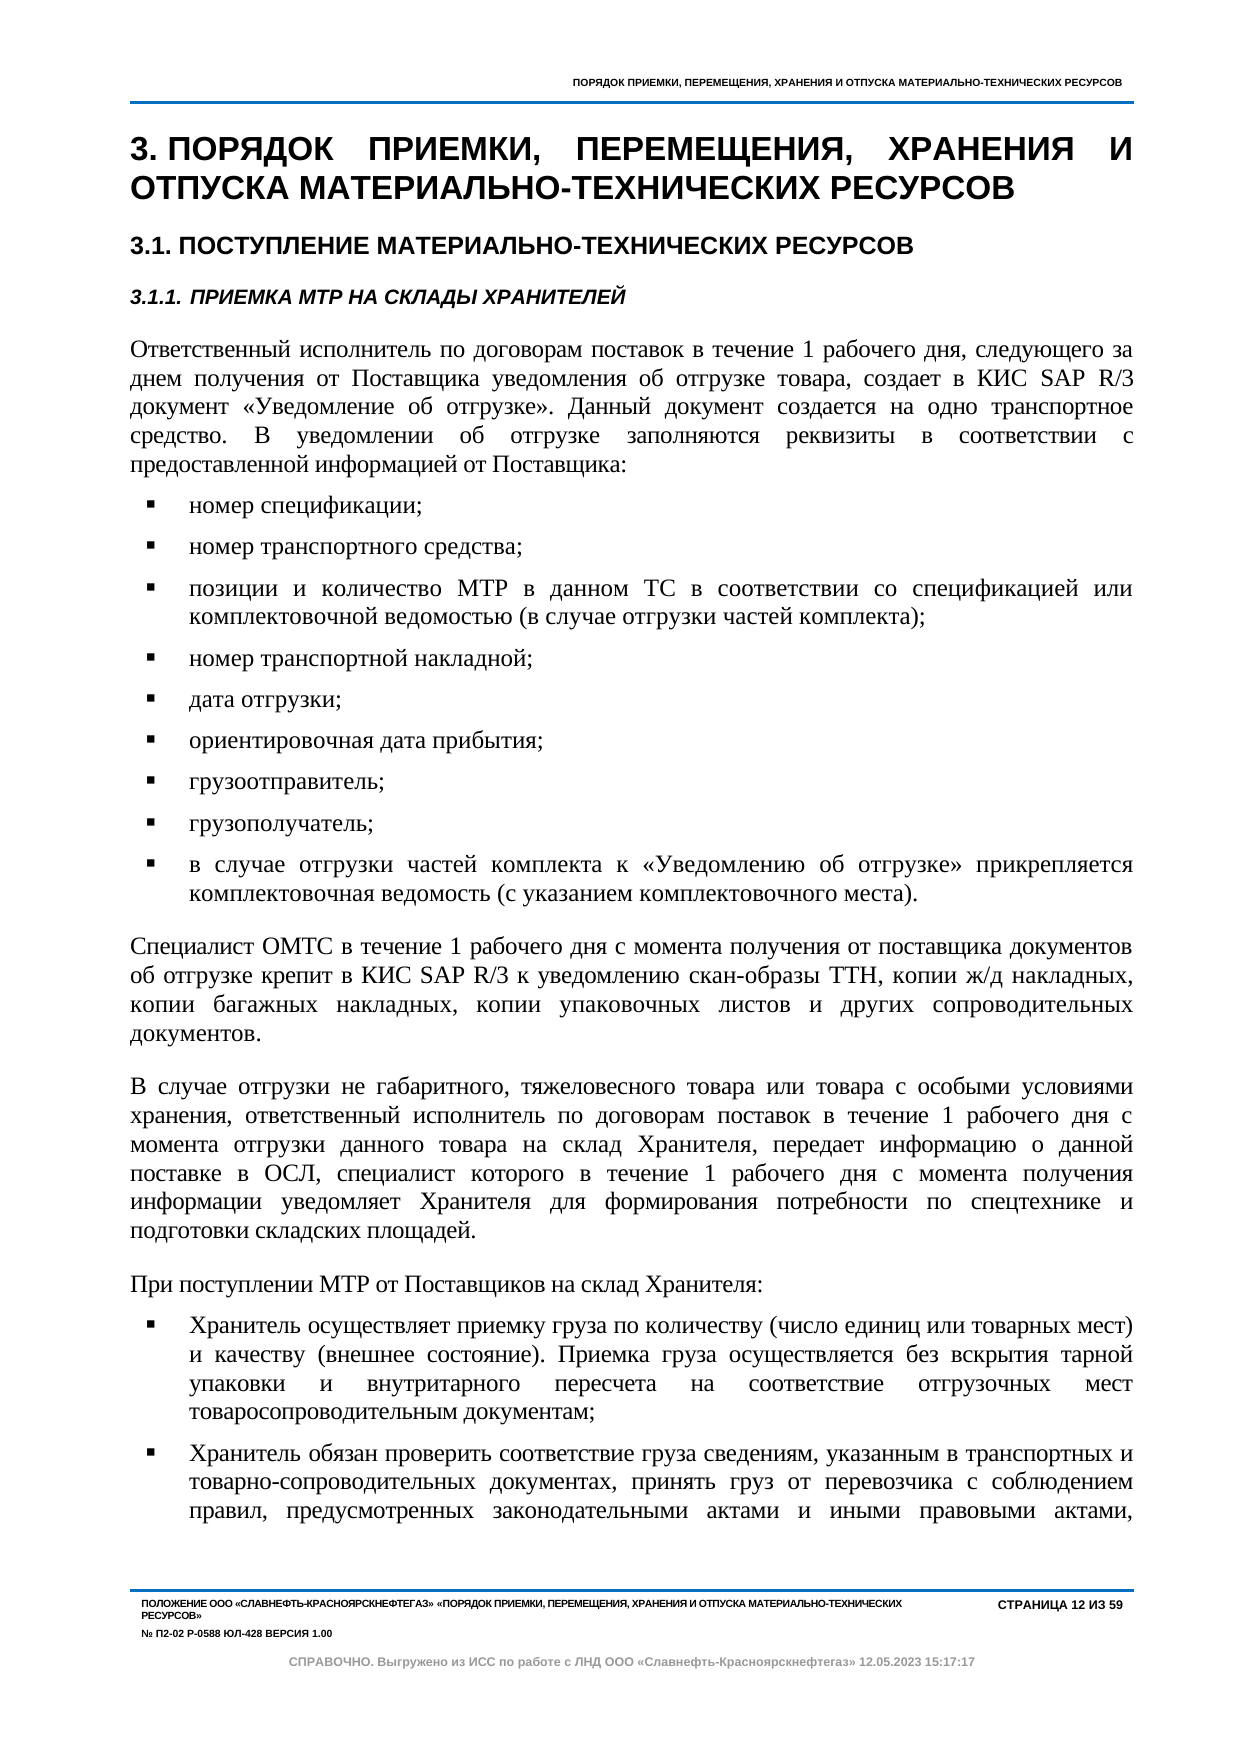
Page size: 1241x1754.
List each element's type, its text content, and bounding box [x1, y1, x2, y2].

list Специалист ОМТС в течение 1 рабочего дня с момента получения от поставщика документов об отгрузке крепит в КИС SAP R/3 к уведомлению скан-образы ТТН, копии ж/д накладных, копии багажных накладных, копии упаковочных листов и других сопроводительных документов. [130, 931, 1134, 1046]
list грузоотправитель; [145, 766, 1134, 795]
list Хранитель осуществляет приемку груза по количеству (число единиц или товарных мест) и качеству (внешнее состояние). Приемка груза осуществляется без вскрытия тарной упаковки и внутритарного пересчета на соответствие отгрузочных мест товаросопроводительным документам; [145, 1310, 1134, 1425]
list номер транспортного средства; [145, 531, 1134, 560]
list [145, 1438, 1134, 1524]
subtitle 3.1. ПОСТУПЛЕНИЕ МАТЕРИАЛЬНО-ТЕХНИЧЕСКИХ РЕСУРСОВ [130, 231, 1134, 260]
list номер транспортной накладной; [145, 643, 1134, 671]
text При поступлении МТР от Поставщиков на склад Хранителя: [130, 1269, 1134, 1298]
list В случае отгрузки не габаритного, тяжеловесного товара или товара с особыми условиями хранения, ответственный исполнитель по договорам поставок в течение 1 рабочего дня с момента отгрузки данного товара на склад Хранителя, передает информацию о данной поставке в ОСЛ, специалист которого в течение 1 рабочего дня с момента получения информации уведомляет Хранителя для формирования потребности по спецтехнике и подготовки складских площадей. [130, 1071, 1134, 1244]
list в случае отгрузки частей комплекта к «Уведомлению об отгрузке» прикрепляется комплектовочная ведомость (с указанием комплектовочного места). [145, 849, 1134, 906]
subtitle 3. ПОРЯДОК ПРИЕМКИ, ПЕРЕМЕЩЕНИЯ, ХРАНЕНИЯ И ОТПУСКА МАТЕРИАЛЬНО-ТЕХНИЧЕСКИХ РЕСУРСОВ [130, 129, 1134, 206]
list номер спецификации; [145, 490, 1134, 519]
list дата отгрузки; [145, 684, 1134, 713]
text Ответственный исполнитель по договорам поставок в течение 1 рабочего дня, следующего за днем получения от Поставщика уведомления об отгрузке товара, создает в КИС SAP R/3 документ «Уведомление об отгрузке». Данный документ создается на одно транспортное средство. В уведомлении об отгрузке заполняются реквизиты в соответствии с предоставленной информацией от Поставщика: [130, 334, 1134, 478]
list грузополучатель; [145, 808, 1134, 836]
subtitle 3.1.1. ПРИЕМКА МТР НА СКЛАДЫ ХРАНИТЕЛЕЙ [130, 285, 1134, 309]
list ориентировочная дата прибытия; [145, 725, 1134, 754]
list позиции и количество МТР в данном ТС в соответствии со спецификацией или комплектовочной ведомостью (в случае отгрузки частей комплекта); [145, 573, 1134, 630]
